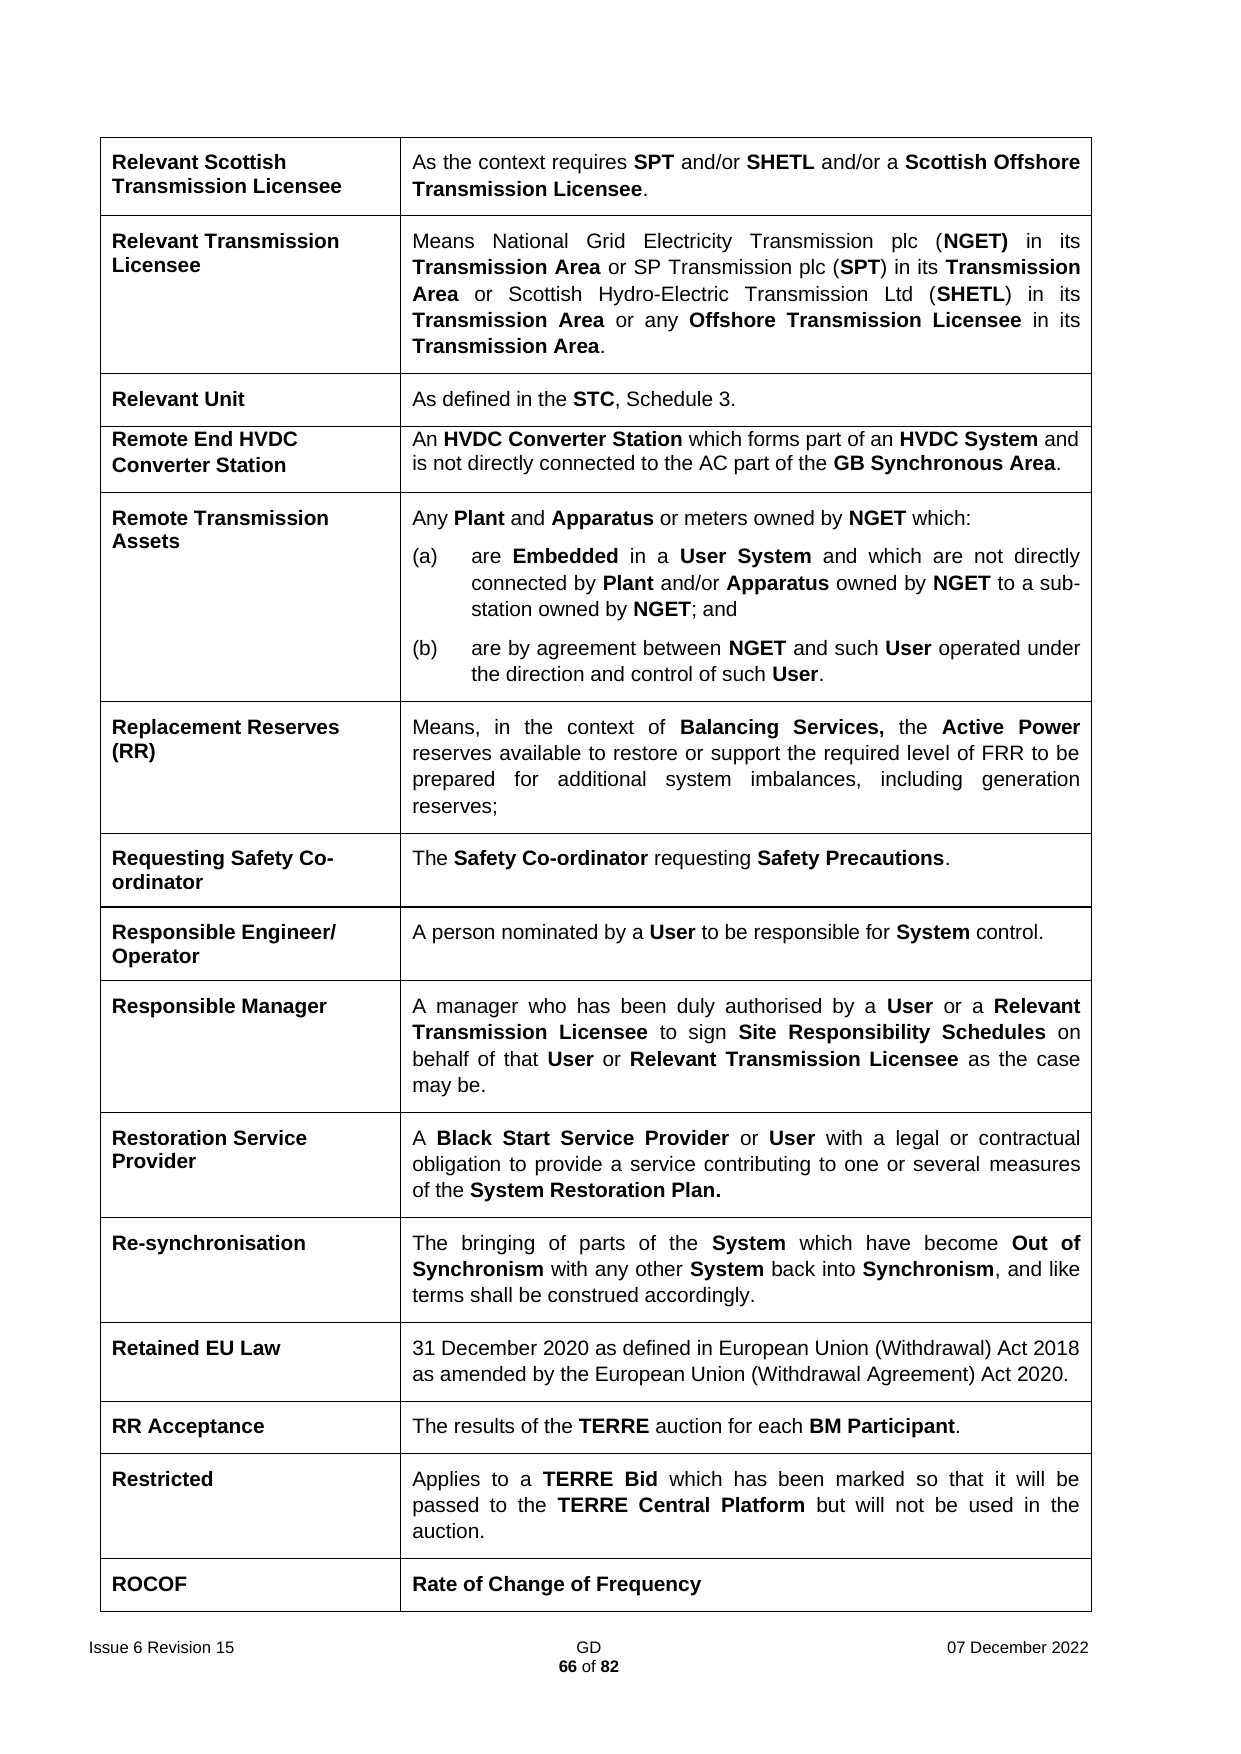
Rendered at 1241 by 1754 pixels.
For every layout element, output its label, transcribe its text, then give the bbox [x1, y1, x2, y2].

table_cell RR Acceptance [101, 1402, 400, 1453]
table_cell Replacement Reserves (RR) [101, 702, 400, 832]
table_cell 31 December 2020 as defined in European Union (Withdrawal) Act 2018 as amended by the European Union (Withdrawal Agreement) Act 2020. [401, 1323, 1091, 1401]
table_cell A person nominated by a User to be responsible for System control. [401, 908, 1091, 980]
table_cell Relevant Transmission Licensee [101, 216, 400, 373]
table_cell Relevant Unit [101, 374, 400, 426]
table_cell The Safety Co-ordinator requesting Safety Precautions. [401, 834, 1091, 906]
table_cell Means, in the context of Balancing Services, the Active Power reserves available to restore or support the required level of FRR to be prepared for additional system imbalances, including generation reserves; [401, 702, 1091, 832]
table_cell Any Plant and Apparatus or meters owned by NGET which: (a) are Embedded in a User System and which are not directly connected by Plant and/or Apparatus owned by NGET to a sub-station owned by NGET; and (b) are by agreement between NGET and such User operated under the direction and control of such User. [401, 493, 1091, 701]
table_cell Restricted [101, 1454, 400, 1558]
table_cell Relevant Scottish Transmission Licensee [101, 138, 400, 215]
table_cell Restoration Service Provider [101, 1113, 400, 1217]
table_cell Applies to a TERRE Bid which has been marked so that it will be passed to the TERRE Central Platform but will not be used in the auction. [401, 1454, 1091, 1558]
table_cell A manager who has been duly authorised by a User or a Relevant Transmission Licensee to sign Site Responsibility Schedules on behalf of that User or Relevant Transmission Licensee as the case may be. [401, 981, 1091, 1112]
table_cell ROCOF [101, 1559, 400, 1611]
table_cell An HVDC Converter Station which forms part of an HVDC System and is not directly connected to the AC part of the GB Synchronous Area. [401, 427, 1091, 492]
table_cell Remote End HVDC Converter Station [101, 427, 400, 492]
table_cell Rate of Change of Frequency [401, 1559, 1091, 1611]
table_cell Retained EU Law [101, 1323, 400, 1401]
table_cell Re-synchronisation [101, 1218, 400, 1322]
table_cell Means National Grid Electricity Transmission plc (NGET) in its Transmission Area or SP Transmission plc (SPT) in its Transmission Area or Scottish Hydro-Electric Transmission Ltd (SHETL) in its Transmission Area or any Offshore Transmission Licensee in its Transmission Area. [401, 216, 1091, 373]
table_cell Remote Transmission Assets [101, 493, 400, 701]
table_cell The results of the TERRE auction for each BM Participant. [401, 1402, 1091, 1453]
table_cell As the context requires SPT and/or SHETL and/or a Scottish Offshore Transmission Licensee. [401, 138, 1091, 215]
table_cell As defined in the STC, Schedule 3. [401, 374, 1091, 426]
table_cell A Black Start Service Provider or User with a legal or contractual obligation to provide a service contributing to one or several measures of the System Restoration Plan. [401, 1113, 1091, 1217]
table_cell Responsible Manager [101, 981, 400, 1112]
table_cell The bringing of parts of the System which have become Out of Synchronism with any other System back into Synchronism, and like terms shall be construed accordingly. [401, 1218, 1091, 1322]
table_cell Requesting Safety Co-ordinator [101, 834, 400, 906]
table_cell Responsible Engineer/ Operator [101, 908, 400, 980]
